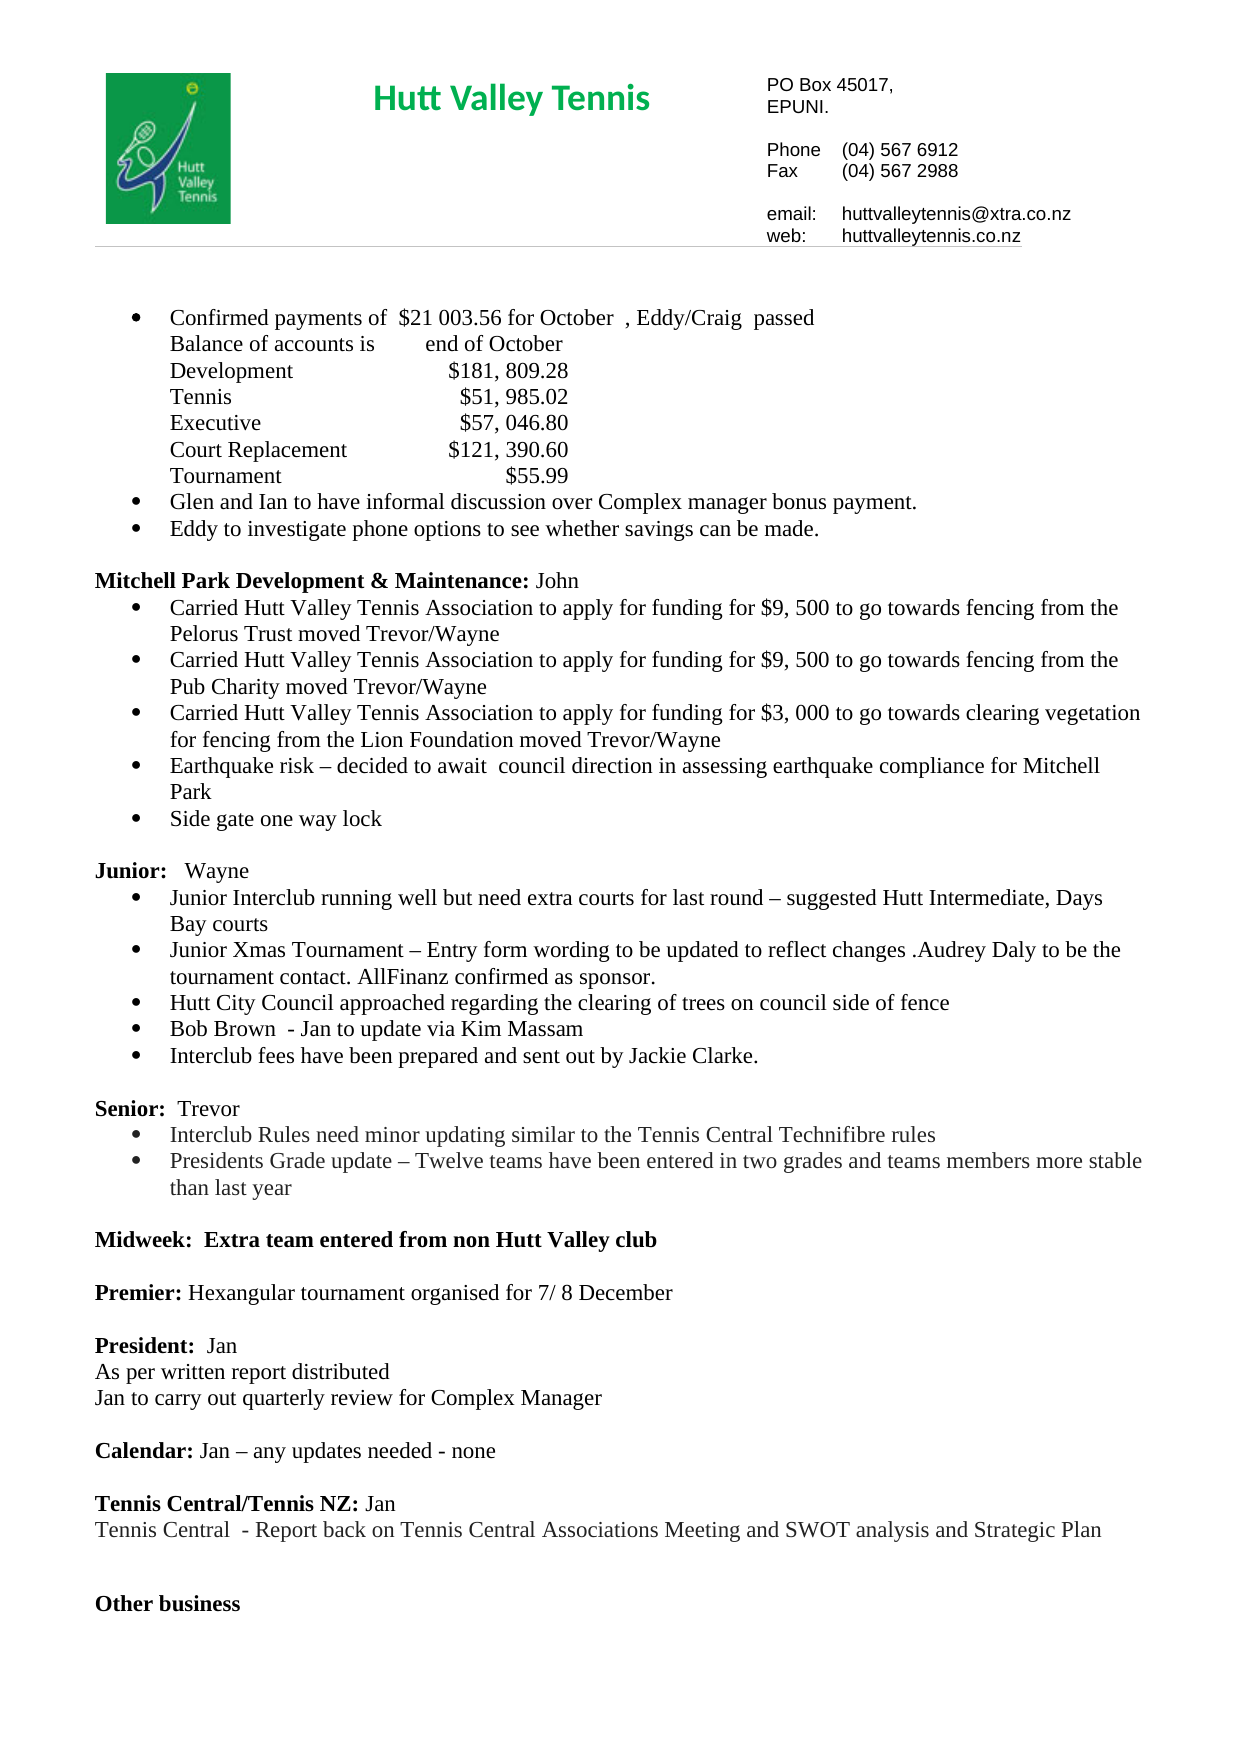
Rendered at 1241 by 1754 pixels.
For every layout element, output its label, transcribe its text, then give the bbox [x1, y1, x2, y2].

text Other business [94, 1590, 1146, 1616]
text Tennis Central - Report back on Tennis Central Associations Meeting and SWOT analysis and Strategic Plan [94, 1516, 1146, 1543]
text Premier: Hexangular tournament organised for 7/ 8 December [94, 1279, 1146, 1305]
list Carried Hutt Valley Tennis Association to apply for funding for $3, 000 to go towards clearing vegetation for fencing from the Lion Foundation moved Trevor/Wayne [132, 699, 1146, 752]
text Tennis Central/Tennis NZ: Jan [94, 1490, 1146, 1516]
text President: Jan [94, 1332, 1146, 1358]
text Jan to carry out quarterly review for Complex Manager [94, 1384, 1146, 1411]
list Carried Hutt Valley Tennis Association to apply for funding for $9, 500 to go towards fencing from the Pub Charity moved Trevor/Wayne [132, 647, 1146, 699]
list Interclub fees have been prepared and sent out by Jackie Clarke. [132, 1042, 1146, 1068]
text As per written report distributed [94, 1358, 1146, 1384]
list Bob Brown - Jan to update via Kim Massam [132, 1016, 1146, 1042]
list Carried Hutt Valley Tennis Association to apply for funding for $9, 500 to go towards fencing from the Pelorus Trust moved Trevor/Wayne [132, 594, 1146, 647]
text Senior: Trevor [94, 1094, 1146, 1121]
list Hutt City Council approached regarding the clearing of trees on council side of fence [132, 989, 1146, 1016]
text Calendar: Jan – any updates needed - none [94, 1437, 1146, 1463]
list Junior Interclub running well but need extra courts for last round – suggested Hutt Intermediate, Days Bay courts [132, 884, 1146, 936]
list Interclub Rules need minor updating similar to the Tennis Central Technifibre rules [132, 1121, 1146, 1147]
list Eddy to investigate phone options to see whether savings can be made. [132, 515, 1146, 541]
list Junior Xmas Tournament – Entry form wording to be updated to reflect changes .Audrey Daly to be the tournament contact. AllFinanz confirmed as sponsor. [132, 936, 1146, 989]
text Midweek: Extra team entered from non Hutt Valley club [94, 1226, 1146, 1253]
list Side gate one way lock [132, 805, 1146, 831]
list Confirmed payments of $21 003.56 for October , Eddy/Craig passed Balance of accounts is end of October Development $181, 809.28 Tennis $51, 985.02 Executive $57, 046.80 Court Replacement $121, 390.60 Tournament $55.99 [132, 304, 1146, 488]
list Earthquake risk – decided to await council direction in assessing earthquake compliance for Mitchell Park [132, 752, 1146, 805]
text Junior: Wayne [94, 857, 1146, 884]
list Presidents Grade update – Twelve teams have been entered in two grades and teams members more stable than last year [132, 1147, 1146, 1200]
picture [105, 73, 231, 224]
text Mitchell Park Development & Maintenance: John [94, 567, 1146, 594]
list Glen and Ian to have informal discussion over Complex manager bonus payment. [132, 488, 1146, 515]
